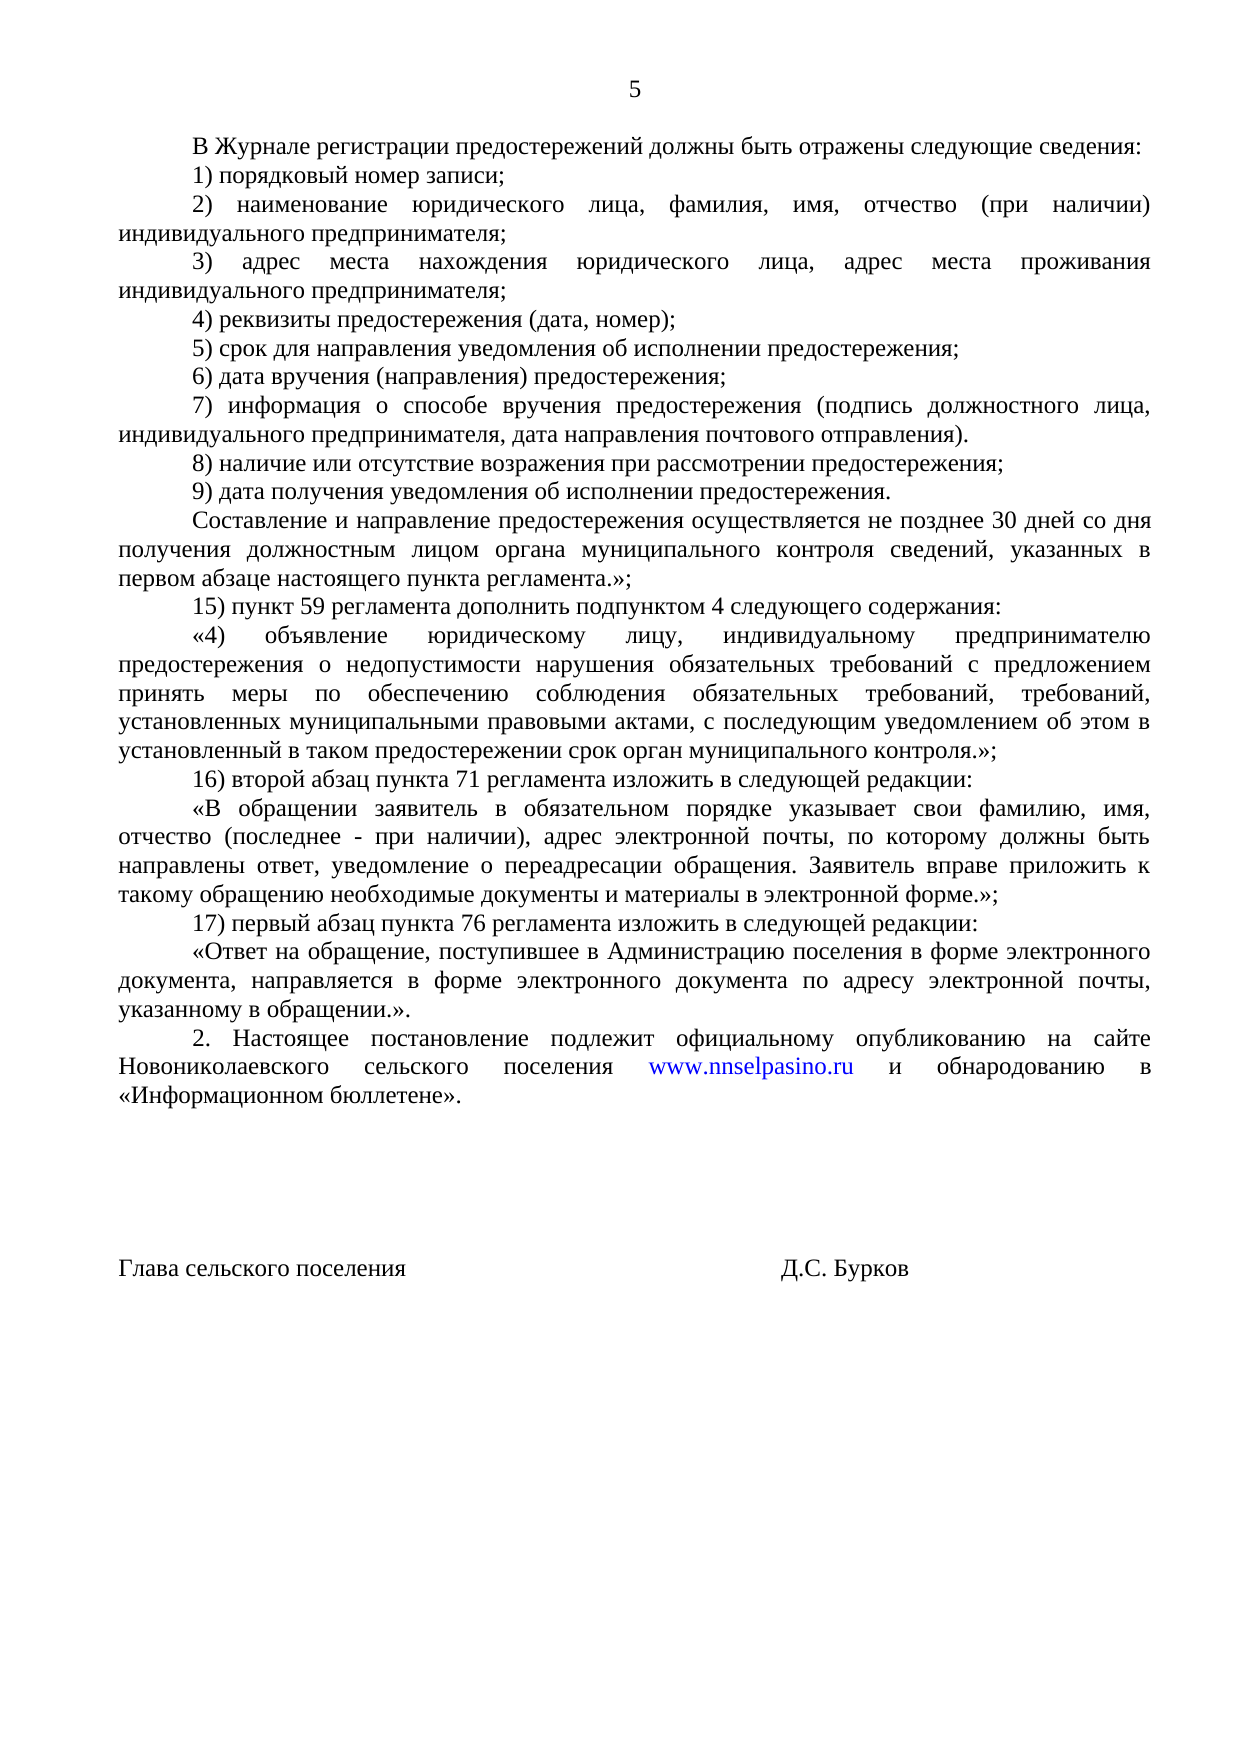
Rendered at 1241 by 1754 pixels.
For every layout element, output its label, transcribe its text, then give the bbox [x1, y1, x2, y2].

text 16) второй абзац пункта 71 регламента изложить в следующей редакции: [118, 764, 1152, 793]
text Составление и направление предостережения осуществляется не позднее 30 дней со дня получения должностным лицом органа муниципального контроля сведений, указанных в первом абзаце настоящего пункта регламента.»; [118, 505, 1152, 591]
text 6) дата вручения (направления) предостережения; [118, 361, 1152, 390]
text 15) пункт 59 регламента дополнить подпунктом 4 следующего содержания: [118, 591, 1152, 620]
text 3) адрес места нахождения юридического лица, адрес места проживания индивидуального предпринимателя; [118, 246, 1152, 304]
text 9) дата получения уведомления об исполнении предостережения. [118, 476, 1152, 505]
text 5) срок для направления уведомления об исполнении предостережения; [118, 333, 1152, 361]
text 7) информация о способе вручения предостережения (подпись должностного лица, индивидуального предпринимателя, дата направления почтового отправления). [118, 390, 1152, 448]
text 8) наличие или отсутствие возражения при рассмотрении предостережения; [118, 448, 1152, 476]
text 2. Настоящее постановление подлежит официальному опубликованию на сайте Новониколаевского сельского поселения www.nnselpasino.ru и обнародованию в «Информационном бюллетене». [118, 1023, 1152, 1109]
text 1) порядковый номер записи; [118, 160, 1152, 189]
text Глава сельского поселения Д.С. Бурков [118, 1253, 1152, 1281]
text 17) первый абзац пункта 76 регламента изложить в следующей редакции: [118, 908, 1152, 936]
text В Журнале регистрации предостережений должны быть отражены следующие сведения: [118, 131, 1152, 160]
text «В обращении заявитель в обязательном порядке указывает свои фамилию, имя, отчество (последнее - при наличии), адрес электронной почты, по которому должны быть направлены ответ, уведомление о переадресации обращения. Заявитель вправе приложить к такому обращению необходимые документы и материалы в электронной форме.»; [118, 793, 1152, 908]
text «4) объявление юридическому лицу, индивидуальному предпринимателю предостережения о недопустимости нарушения обязательных требований с предложением принять меры по обеспечению соблюдения обязательных требований, требований, установленных муниципальными правовыми актами, с последующим уведомлением об этом в установленный в таком предостережении срок орган муниципального контроля.»; [118, 620, 1152, 764]
text 2) наименование юридического лица, фамилия, имя, отчество (при наличии) индивидуального предпринимателя; [118, 189, 1152, 246]
text 4) реквизиты предостережения (дата, номер); [118, 304, 1152, 333]
text «Ответ на обращение, поступившее в Администрацию поселения в форме электронного документа, направляется в форме электронного документа по адресу электронной почты, указанному в обращении.». [118, 936, 1152, 1023]
